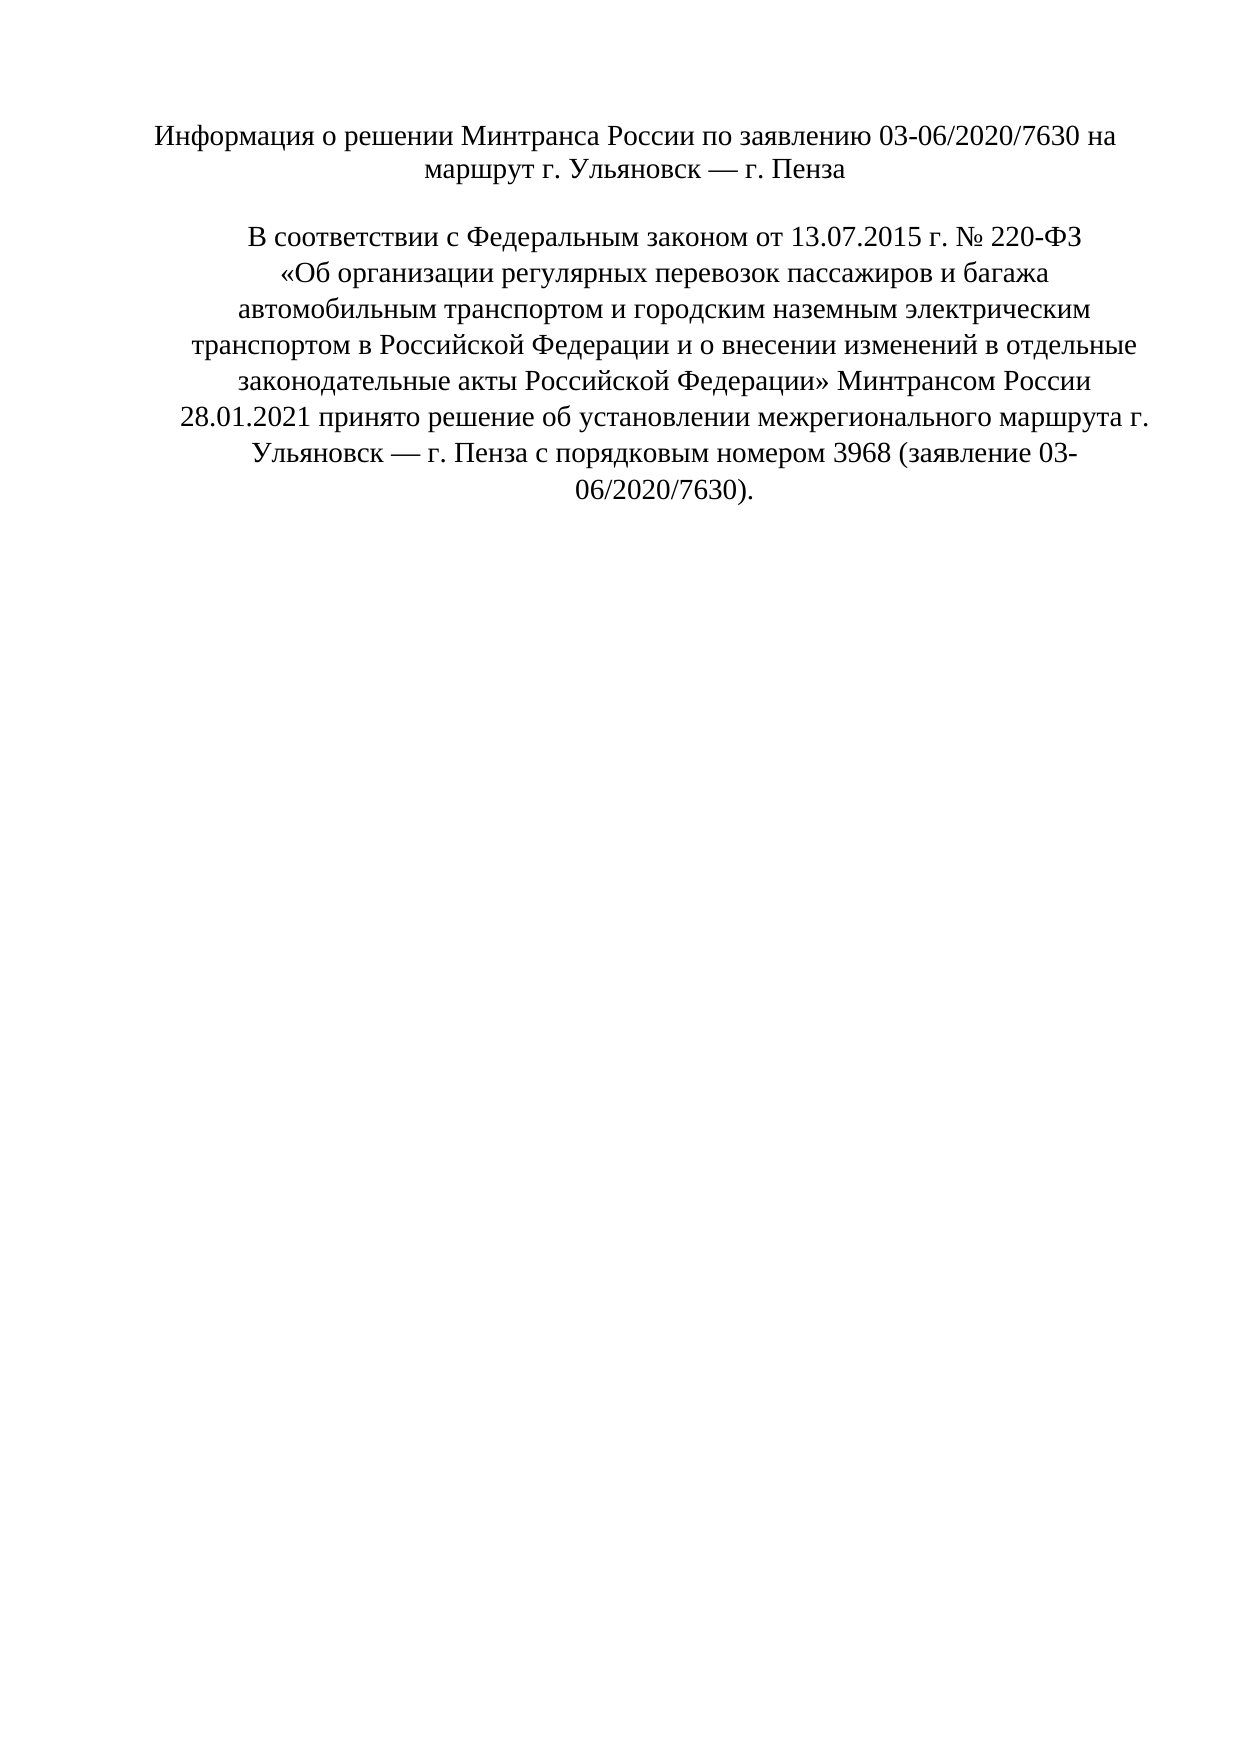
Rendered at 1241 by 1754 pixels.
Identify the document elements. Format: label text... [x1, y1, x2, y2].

text В соответствии с Федеральным законом от 13.07.2015 г. № 220-ФЗ «Об организации регулярных перевозок пассажиров и багажа автомобильным транспортом и городским наземным электрическим транспортом в Российской Федерации и о внесении изменений в отдельные законодательные акты Российской Федерации» Минтрансом России 28.01.2021 принято решение об установлении межрегионального маршрута г. Ульяновск — г. Пенза с порядковым номером 3968 (заявление 03-06/2020/7630). [177, 219, 1152, 505]
text Информация о решении Минтранса России по заявлению 03-06/2020/7630 на маршрут г. Ульяновск — г. Пенза [118, 118, 1152, 185]
